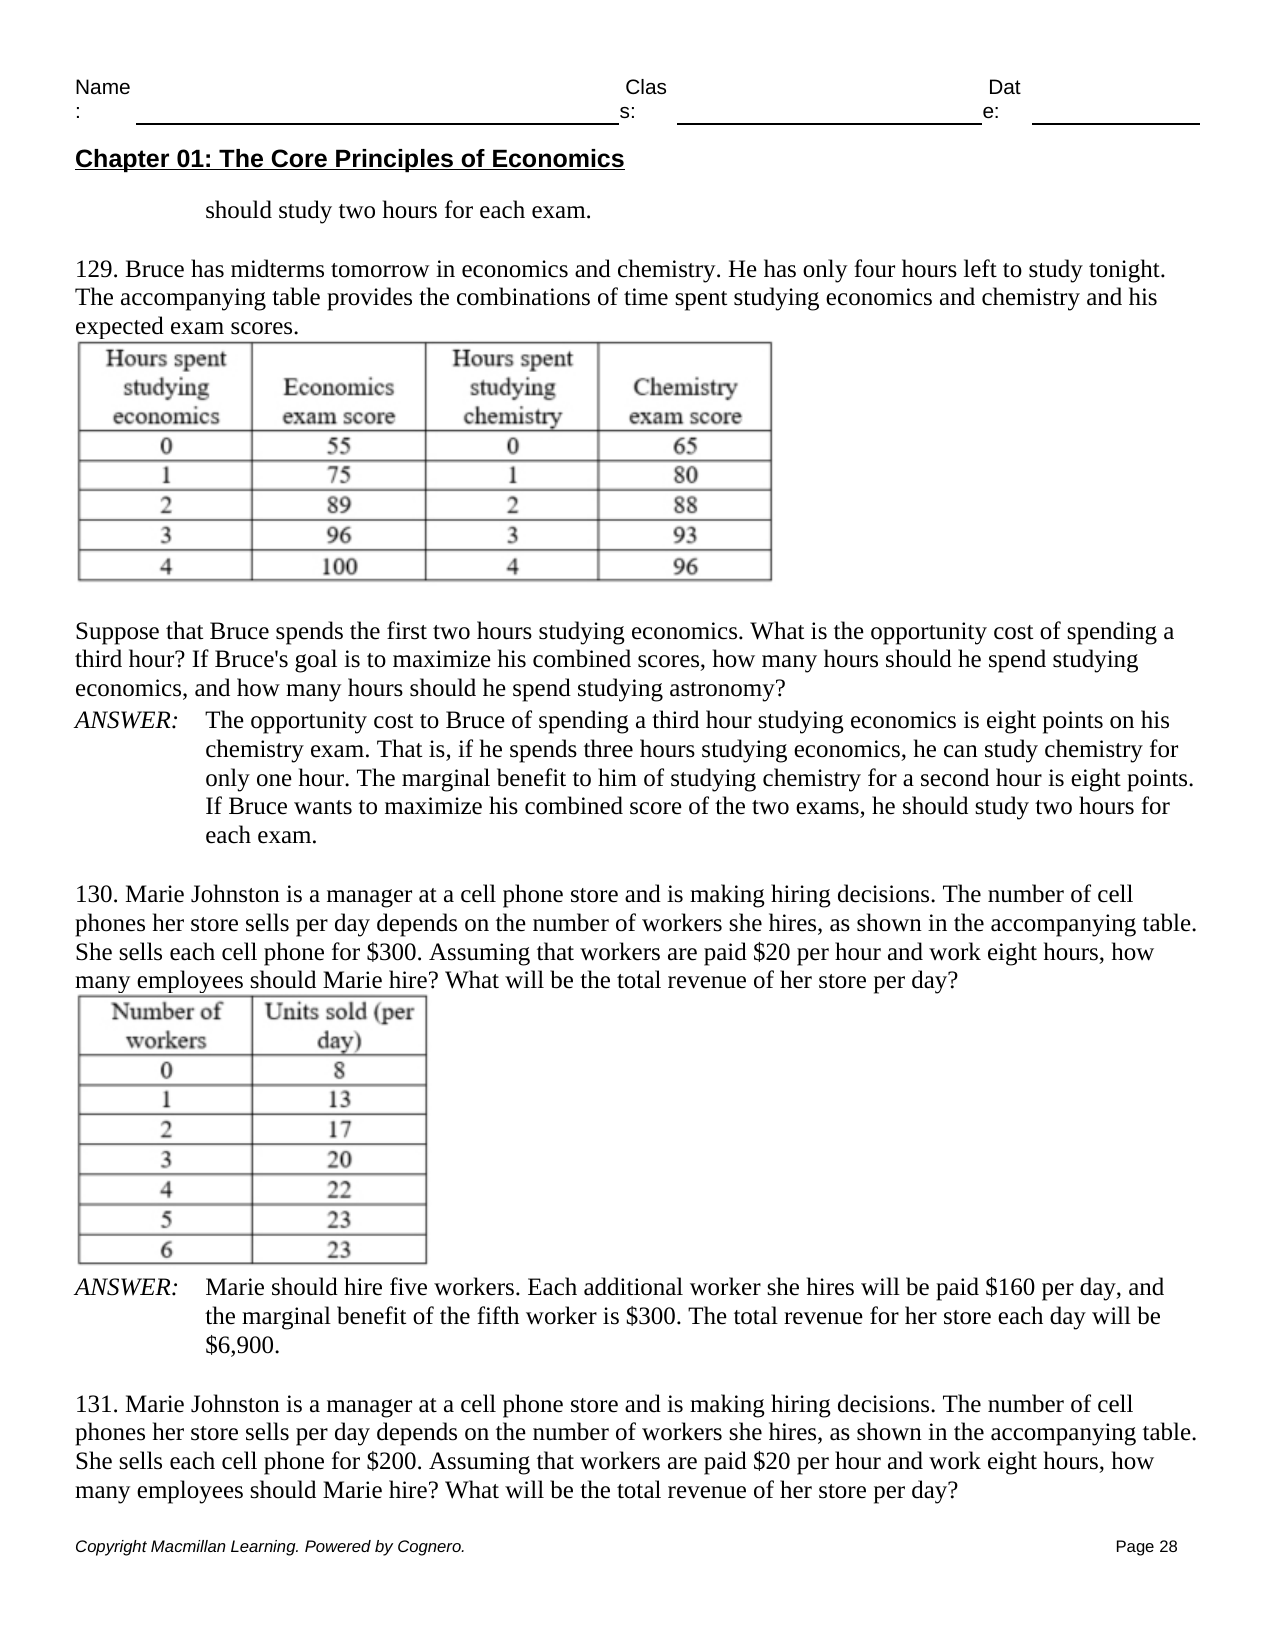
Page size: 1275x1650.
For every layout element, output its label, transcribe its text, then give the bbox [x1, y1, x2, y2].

picture [75, 993, 432, 1269]
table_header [75, 1389, 1200, 1504]
table_header 130. Marie Johnston is a manager at a cell phone store and is making hiring decisions. The number of cell phones her store sells per day depends on the number of workers she hires, as shown in the accompanying table. She sells each cell phone for $300. Assuming that workers are paid $20 per hour and work eight hours, how many employees should Marie hire? What will be the total revenue of her store per day? [75, 879, 1200, 1362]
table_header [75, 192, 1200, 227]
picture [75, 339, 777, 587]
table_header 129. Bruce has midterms tomorrow in economics and chemistry. He has only four hours left to study tonight. The accompanying table provides the combinations of time spent studying economics and chemistry and his expected exam scores. Suppose that Bruce spends the first two hours studying economics. What is the opportunity cost of spending a third hour? If Bruce's goal is to maximize his combined scores, how many hours should he spend studying economics, and how many hours should he spend studying astronomy? [75, 254, 1200, 852]
